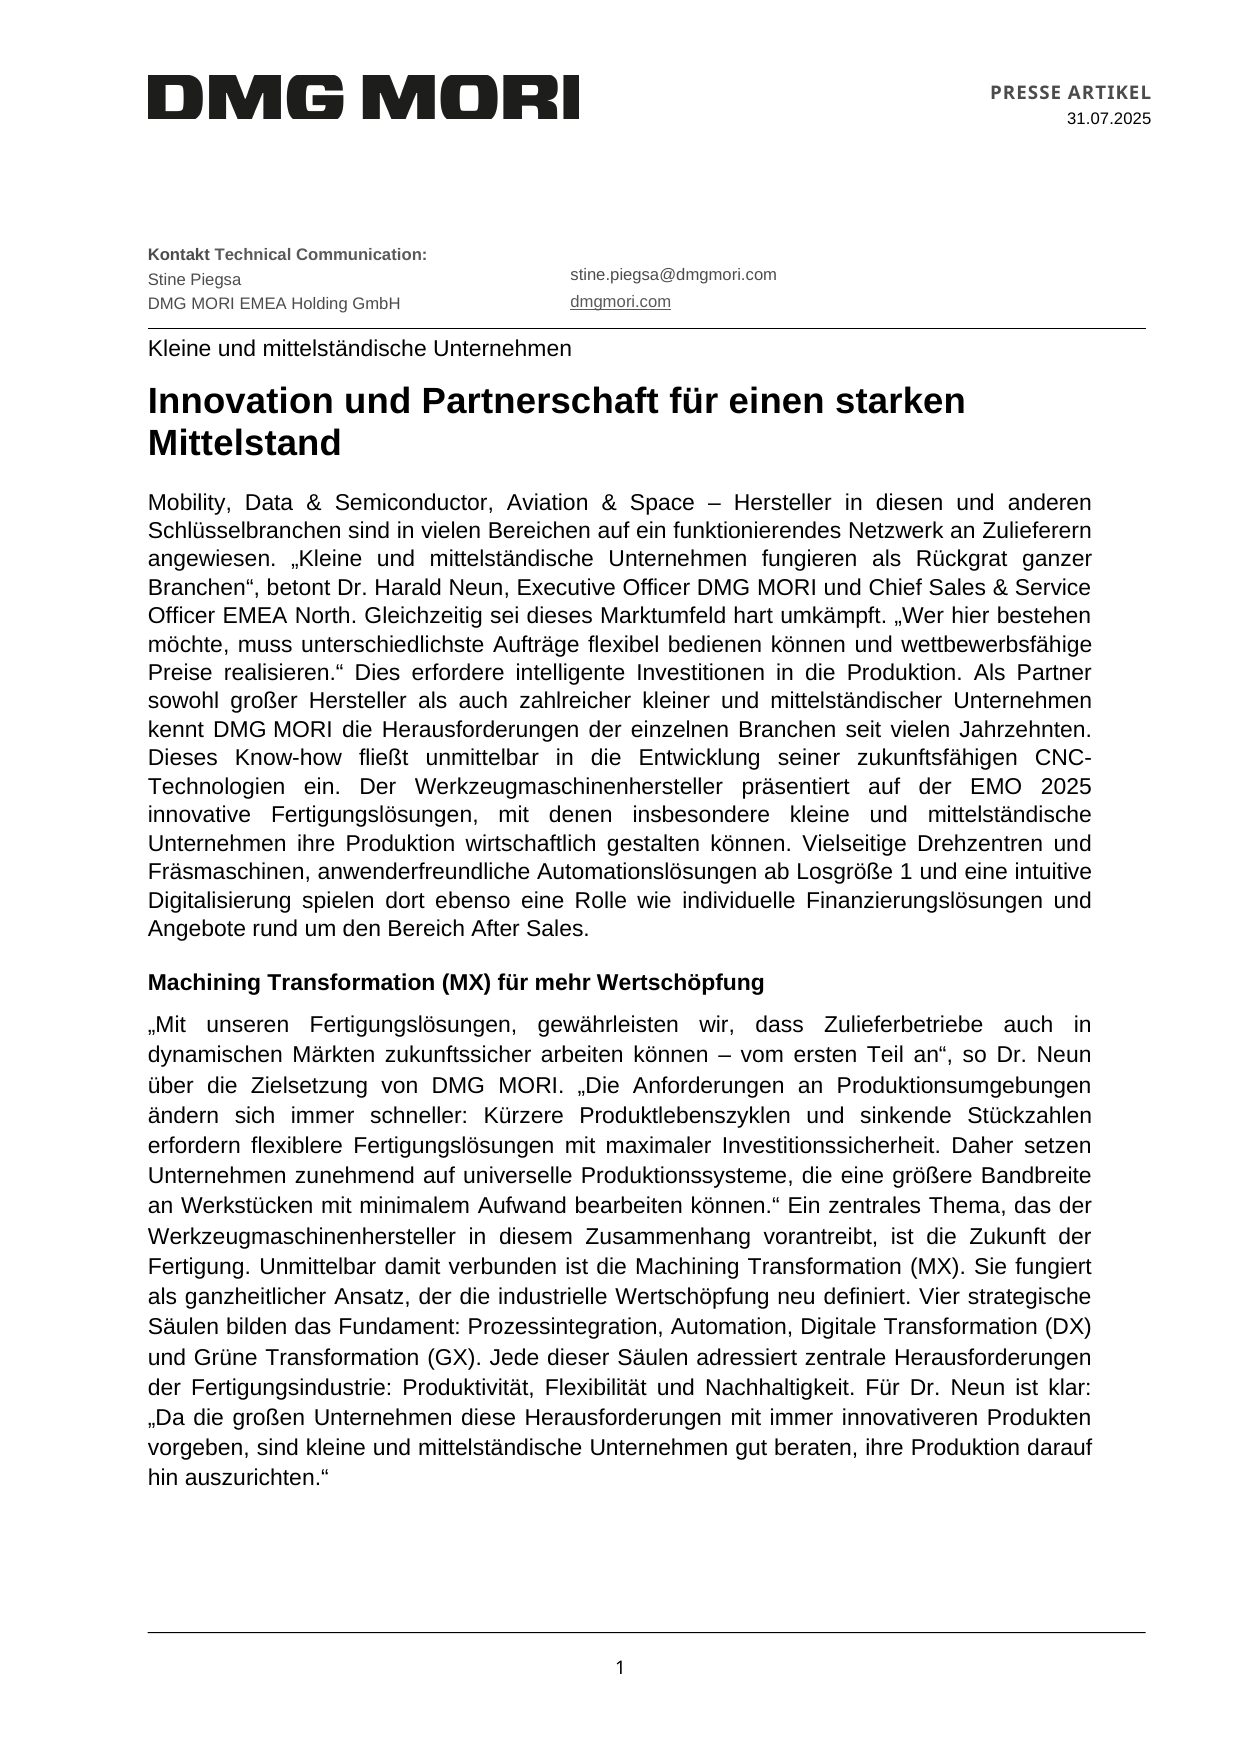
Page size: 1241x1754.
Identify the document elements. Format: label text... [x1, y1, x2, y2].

text Machining Transformation (MX) für mehr Wertschöpfung [148, 968, 1092, 995]
text Kleine und mittelständische Unternehmen [148, 335, 1092, 362]
text Mobility, Data & Semiconductor, Aviation & Space – Hersteller in diesen und anderen Schlüsselbranchen sind in vielen Bereichen auf ein funktionierendes Netzwerk an Zulieferern angewiesen. „Kleine und mittelständische Unternehmen fungieren als Rückgrat ganzer Branchen“, betont Dr. Harald Neun, Executive Officer DMG MORI und Chief Sales & Service Officer EMEA North. Gleichzeitig sei dieses Marktumfeld hart umkämpft. „Wer hier bestehen möchte, muss unterschiedlichste Aufträge flexibel bedienen können und wettbewerbsfähige Preise realisieren.“ Dies erfordere intelligente Investitionen in die Produktion. Als Partner sowohl großer Hersteller als auch zahlreicher kleiner und mittelständischer Unternehmen kennt DMG MORI die Herausforderungen der einzelnen Branchen seit vielen Jahrzehnten. Dieses Know-how fließt unmittelbar in die Entwicklung seiner zukunftsfähigen CNC-Technologien ein. Der Werkzeugmaschinenhersteller präsentiert auf der EMO 2025 innovative Fertigungslösungen, mit denen insbesondere kleine und mittelständische Unternehmen ihre Produktion wirtschaftlich gestalten können. Vielseitige Drehzentren und Fräsmaschinen, anwenderfreundliche Automationslösungen ab Losgröße 1 und eine intuitive Digitalisierung spielen dort ebenso eine Rolle wie individuelle Finanzierungslösungen und Angebote rund um den Bereich After Sales. [148, 488, 1092, 941]
text „Mit unseren Fertigungslösungen, gewährleisten wir, dass Zulieferbetriebe auch in dynamischen Märkten zukunftssicher arbeiten können – vom ersten Teil an“, so Dr. Neun über die Zielsetzung von DMG MORI. „Die Anforderungen an Produktionsumgebungen ändern sich immer schneller: Kürzere Produktlebenszyklen und sinkende Stückzahlen erfordern flexiblere Fertigungslösungen mit maximaler Investitionssicherheit. Daher setzen Unternehmen zunehmend auf universelle Produktionssysteme, die eine größere Bandbreite an Werkstücken mit minimalem Aufwand bearbeiten können.“ Ein zentrales Thema, das der Werkzeugmaschinenhersteller in diesem Zusammenhang vorantreibt, ist die Zukunft der Fertigung. Unmittelbar damit verbunden ist die Machining Transformation (MX). Sie fungiert als ganzheitlicher Ansatz, der die industrielle Wertschöpfung neu definiert. Vier strategische Säulen bilden das Fundament: Prozessintegration, Automation, Digitale Transformation (DX) und Grüne Transformation (GX). Jede dieser Säulen adressiert zentrale Herausforderungen der Fertigungsindustrie: Produktivität, Flexibilität und Nachhaltigkeit. Für Dr. Neun ist klar: „Da die großen Unternehmen diese Herausforderungen mit immer innovativeren Produkten vorgeben, sind kleine und mittelständische Unternehmen gut beraten, ihre Produktion darauf hin auszurichten.“ [148, 1011, 1092, 1491]
picture [147, 75, 579, 119]
list Innovation und Partnerschaft für einen starken Mittelstand [148, 379, 1092, 463]
